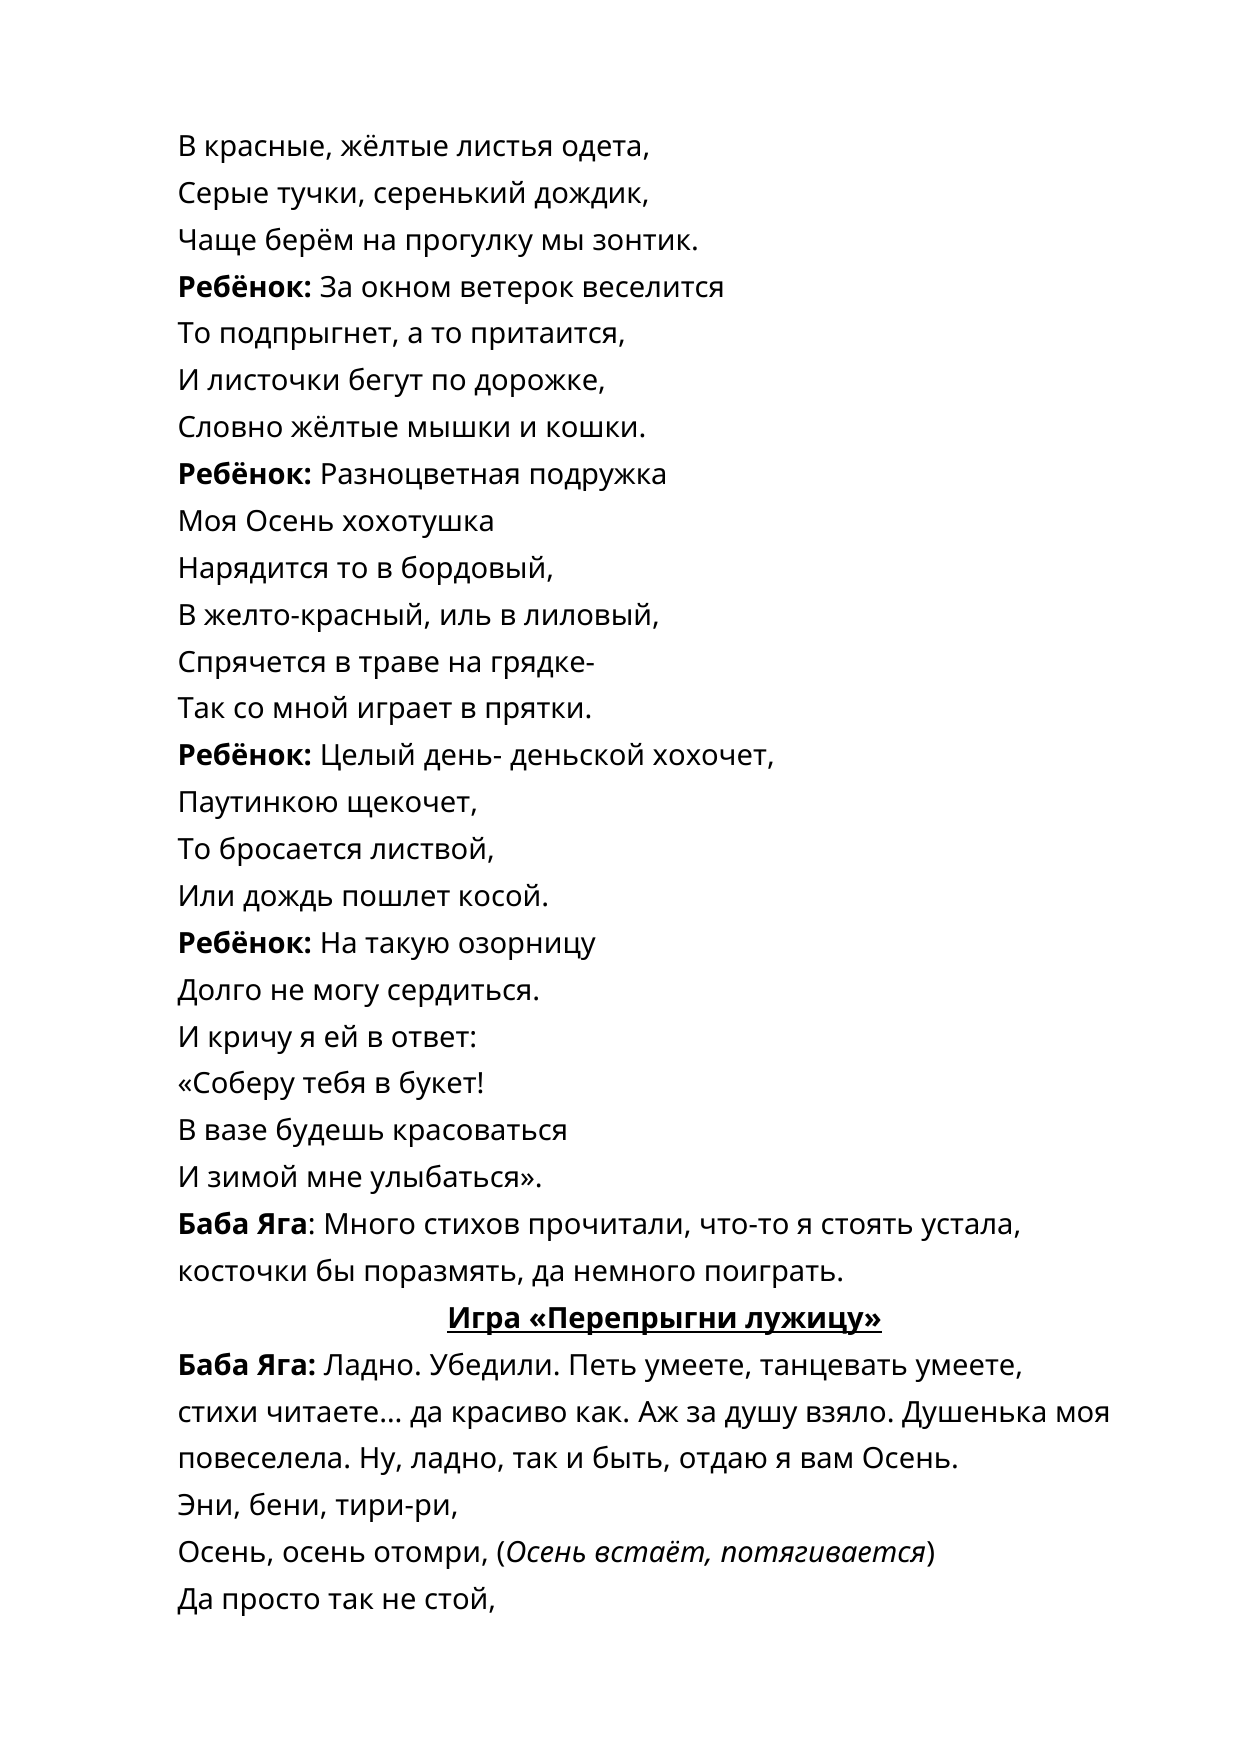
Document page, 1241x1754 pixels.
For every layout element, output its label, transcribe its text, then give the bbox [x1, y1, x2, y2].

text Чаще берём на прогулку мы зонтик. [177, 212, 1152, 259]
text Эни, бени, тири-ри, [177, 1477, 1152, 1524]
text Баба Яга: Ладно. Убедили. Петь умеете, танцевать умеете, стихи читаете… да красиво как. Аж за душу взяло. Душенька моя повеселела. Ну, ладно, так и быть, отдаю я вам Осень. [177, 1337, 1152, 1477]
text В вазе будешь красоваться [177, 1102, 1152, 1149]
text То бросается листвой, [177, 821, 1152, 868]
text Долго не могу сердиться. [177, 962, 1152, 1009]
text Или дождь пошлет косой. [177, 868, 1152, 915]
text Серые тучки, серенький дождик, [177, 165, 1152, 212]
text Словно жёлтые мышки и кошки. [177, 399, 1152, 446]
text И кричу я ей в ответ: [177, 1009, 1152, 1056]
text Да просто так не стой, [177, 1571, 1152, 1618]
text Ребёнок: Целый день- деньской хохочет, [177, 727, 1152, 774]
text Ребёнок: Разноцветная подружка [177, 446, 1152, 493]
text И листочки бегут по дорожке, [177, 352, 1152, 399]
text Ребёнок: На такую озорницу [177, 915, 1152, 962]
text «Соберу тебя в букет! [177, 1056, 1152, 1102]
text В желто-красный, иль в лиловый, [177, 587, 1152, 634]
text Паутинкою щекочет, [177, 774, 1152, 821]
text Осень, осень отомри, (Осень встаёт, потягивается) [177, 1524, 1152, 1571]
text Нарядится то в бордовый, [177, 540, 1152, 587]
text Ребёнок: За окном ветерок веселится [177, 259, 1152, 306]
text То подпрыгнет, а то притаится, [177, 306, 1152, 352]
text Спрячется в траве на грядке- [177, 634, 1152, 681]
text Баба Яга: Много стихов прочитали, что-то я стоять устала, косточки бы поразмять, да немного поиграть. [177, 1196, 1152, 1290]
text Моя Осень хохотушка [177, 493, 1152, 540]
text Игра «Перепрыгни лужицу» [177, 1290, 1152, 1337]
text Так со мной играет в прятки. [177, 681, 1152, 727]
text В красные, жёлтые листья одета, [177, 118, 1152, 165]
text И зимой мне улыбаться». [177, 1149, 1152, 1196]
